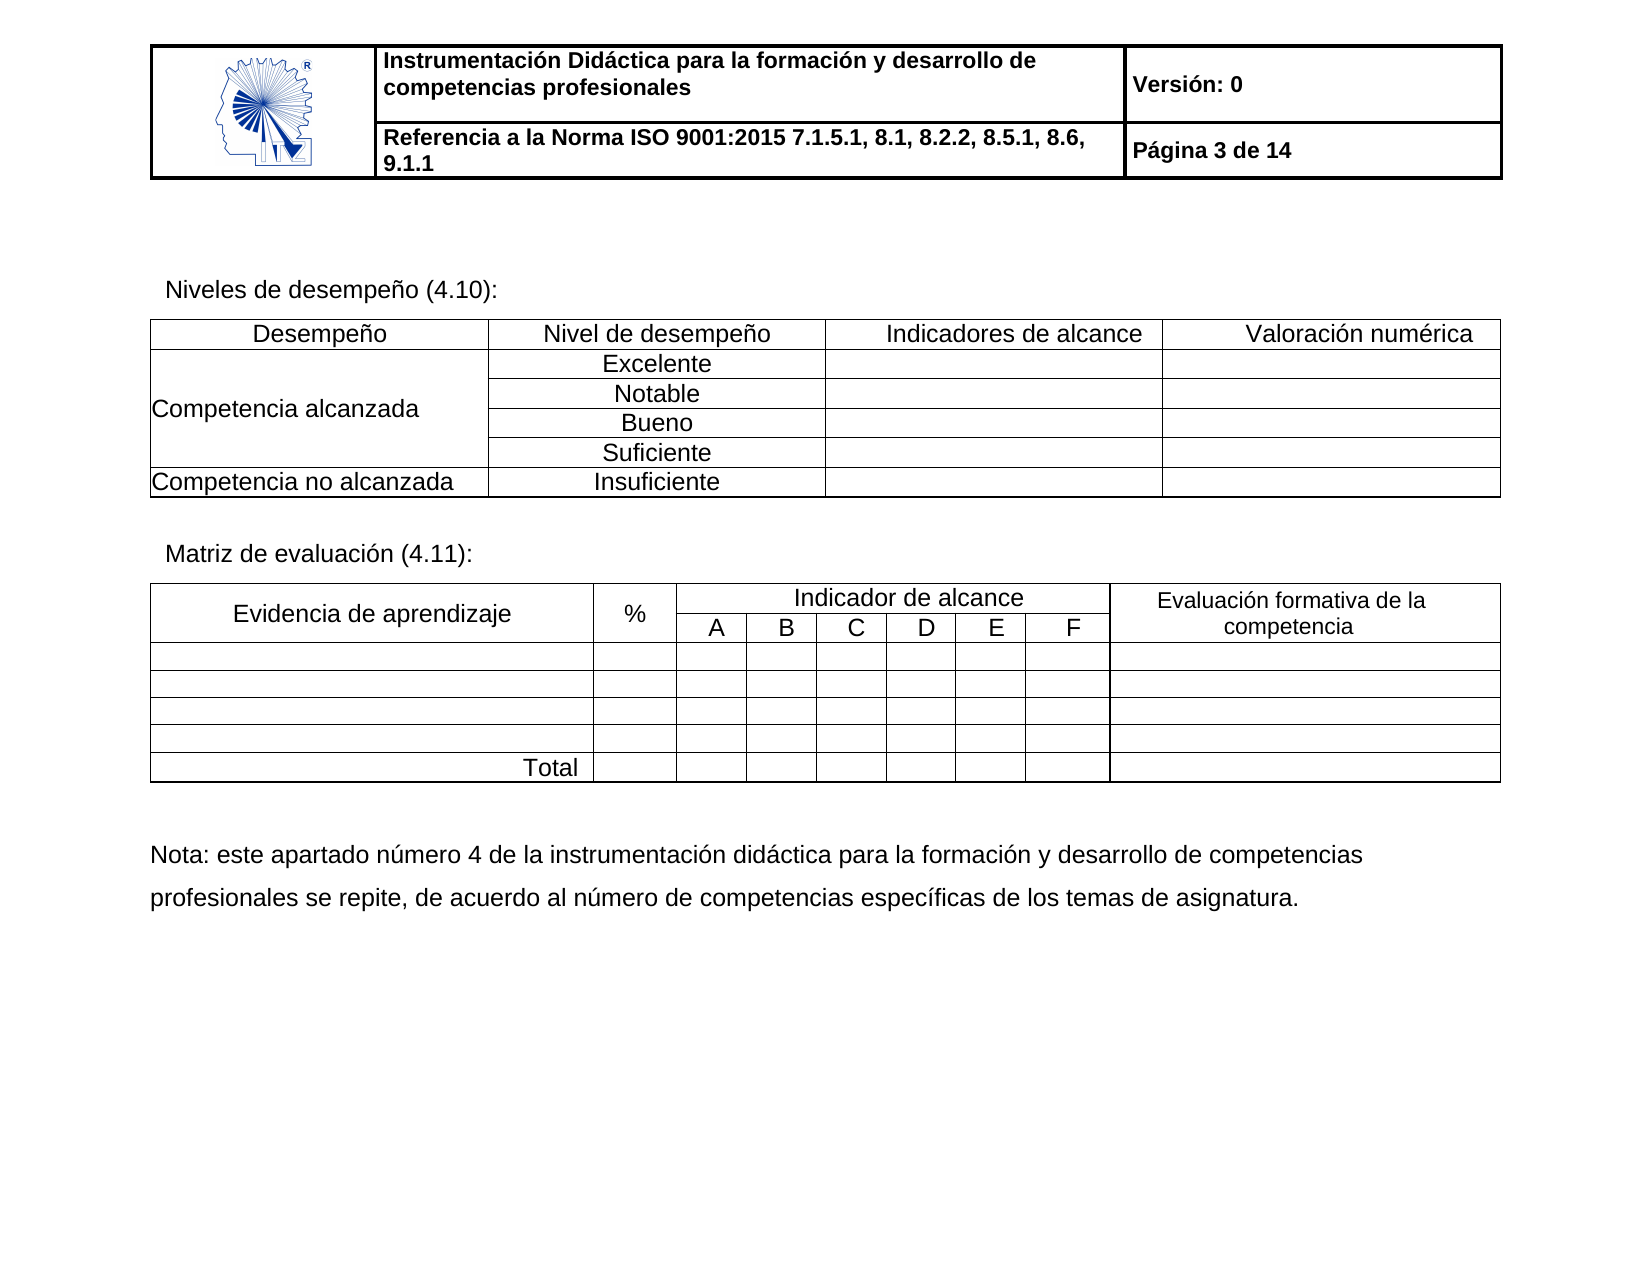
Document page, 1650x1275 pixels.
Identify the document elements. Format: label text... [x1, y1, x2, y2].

table_cell C [817, 614, 886, 642]
table_cell [1026, 753, 1109, 781]
table_cell [826, 438, 1162, 467]
table_cell [677, 643, 746, 669]
table_cell [1163, 468, 1500, 496]
table_cell [1026, 643, 1109, 669]
table_cell Competencia no alcanzada [151, 468, 488, 496]
table_cell [1163, 409, 1500, 437]
table_cell [747, 698, 816, 724]
table_cell [826, 468, 1162, 496]
table_cell B [747, 614, 816, 642]
table_cell [594, 725, 676, 752]
table_cell [956, 698, 1025, 724]
table_cell [1163, 350, 1500, 378]
table_cell Competencia alcanzada [151, 350, 488, 467]
table_cell A [677, 614, 746, 642]
table_cell [1163, 438, 1500, 467]
table_cell Bueno [489, 409, 825, 437]
table_cell [594, 698, 676, 724]
table_cell F [1026, 614, 1109, 642]
table_cell [677, 753, 746, 781]
table_cell [817, 698, 886, 724]
table_cell [747, 671, 816, 697]
table_cell [1111, 671, 1500, 697]
table_cell [594, 643, 676, 669]
table_cell [747, 753, 816, 781]
text Matriz de evaluación (4.11): [165, 539, 1491, 568]
table_header Indicador de alcance [677, 584, 1109, 612]
table_cell [887, 671, 955, 697]
table_cell [151, 643, 593, 669]
table_header Desempeño [151, 320, 488, 348]
text Nota: este apartado número 4 de la instrumentación didáctica para la formación y desarrollo de competencias profesionales se repite, de acuerdo al número de competencias específicas de los temas de asignatura. [150, 840, 1491, 912]
table_cell Total [151, 753, 593, 781]
table_cell [747, 643, 816, 669]
table_cell [1026, 671, 1109, 697]
table_cell [1026, 698, 1109, 724]
table_cell [1111, 643, 1500, 669]
table_cell D [887, 614, 955, 642]
table_cell [1111, 725, 1500, 752]
table_cell [956, 643, 1025, 669]
table_cell E [956, 614, 1025, 642]
table_header Evaluación formativa de la competencia [1111, 584, 1500, 642]
table_cell [677, 725, 746, 752]
table_cell [1111, 753, 1500, 781]
table_cell [1163, 379, 1500, 408]
table_cell [817, 643, 886, 669]
table_cell [1026, 725, 1109, 752]
table_cell [826, 409, 1162, 437]
table_cell Insuficiente [489, 468, 825, 496]
table_cell [817, 725, 886, 752]
table_cell [677, 671, 746, 697]
table_cell Suficiente [489, 438, 825, 467]
table_header Valoración numérica [1163, 320, 1500, 348]
picture [215, 58, 313, 166]
text Niveles de desempeño (4.10): [165, 275, 1491, 304]
table_cell [887, 698, 955, 724]
table_cell [151, 671, 593, 697]
table_cell [677, 698, 746, 724]
table_cell [956, 671, 1025, 697]
table_cell [817, 671, 886, 697]
table_cell [887, 753, 955, 781]
table_cell [956, 725, 1025, 752]
table_cell [887, 725, 955, 752]
table_cell [747, 725, 816, 752]
table_cell [594, 671, 676, 697]
table_header Nivel de desempeño [489, 320, 825, 348]
table_cell [1111, 698, 1500, 724]
table_cell [887, 643, 955, 669]
table_header Evidencia de aprendizaje [151, 584, 593, 642]
table_cell [826, 379, 1162, 408]
table_header Indicadores de alcance [826, 320, 1162, 348]
table_cell Excelente [489, 350, 825, 378]
table_header % [594, 584, 676, 642]
table_cell [151, 725, 593, 752]
table_cell Notable [489, 379, 825, 408]
table_cell [594, 753, 676, 781]
table_cell [151, 698, 593, 724]
table_cell [956, 753, 1025, 781]
table_cell [826, 350, 1162, 378]
table_cell [817, 753, 886, 781]
